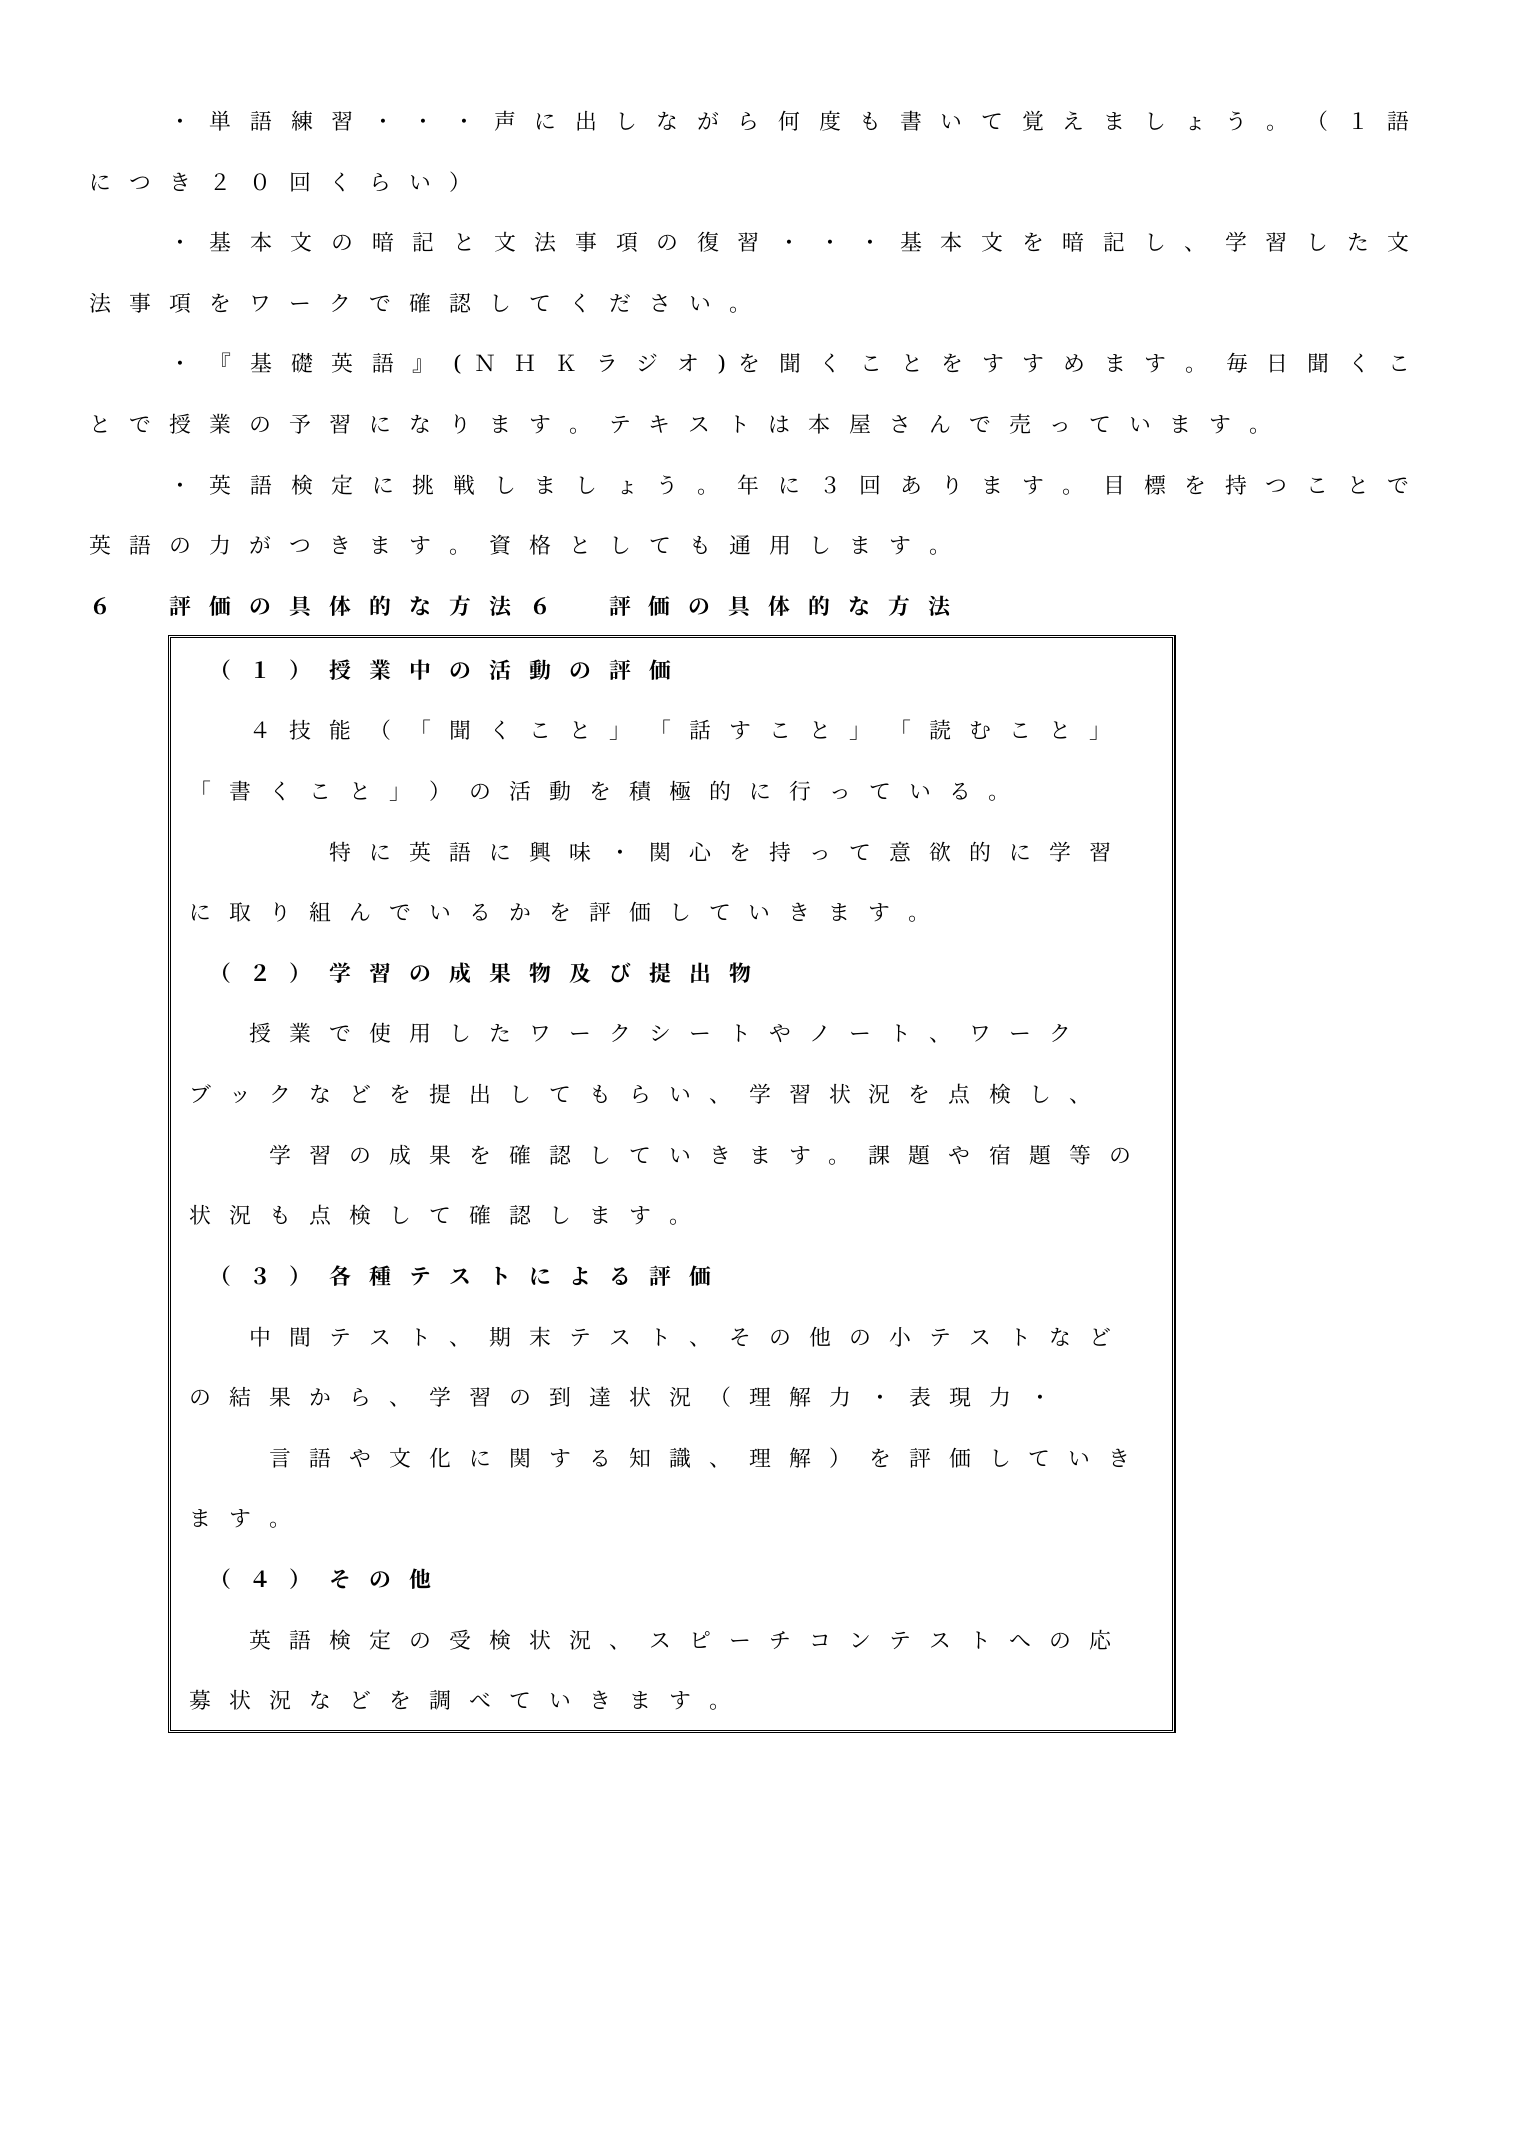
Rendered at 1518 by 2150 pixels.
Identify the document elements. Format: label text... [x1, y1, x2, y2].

table_header （１）授業中の活動の評価 ４技能（「聞くこと」「話すこと」「読むこと」「書くこと」）の活動を積極的に行っている。 特に英語に興味・関心を持って意欲的に学習に取り組んでいるかを評価していきます。 （２）学習の成果物及び提出物 授業で使用したワークシートやノート、ワークブックなどを提出してもらい、学習状況を点検し、 学習の成果を確認していきます。課題や宿題等の状況も点検して確認します。 （３）各種テストによる評価 中間テスト、期末テスト、その他の小テストなどの結果から、学習の到達状況（理解力・表現力・ 言語や文化に関する知識、理解）を評価していきます。 （４）その他 英語検定の受検状況、スピーチコンテストへの応募状況などを調べていきます。 [171, 638, 1172, 1729]
text ・基本文の暗記と文法事項の復習・・・基本文を暗記し、学習した文法事項をワークで確認してください。 [89, 211, 1429, 332]
text ・単語練習・・・声に出しながら何度も書いて覚えましょう。（１語につき２０回くらい） [89, 89, 1429, 211]
text ・英語検定に挑戦しましょう。年に３回あります。目標を持つことで英語の力がつきます。資格としても通用します。 [89, 453, 1429, 574]
text ６ 評価の具体的な方法６ 評価の具体的な方法 [89, 574, 1429, 635]
text ・『基礎英語』(ＮＨＫラジオ)を聞くことをすすめます。毎日聞くことで授業の予習になります。テキストは本屋さんで売っています。 [89, 332, 1429, 453]
